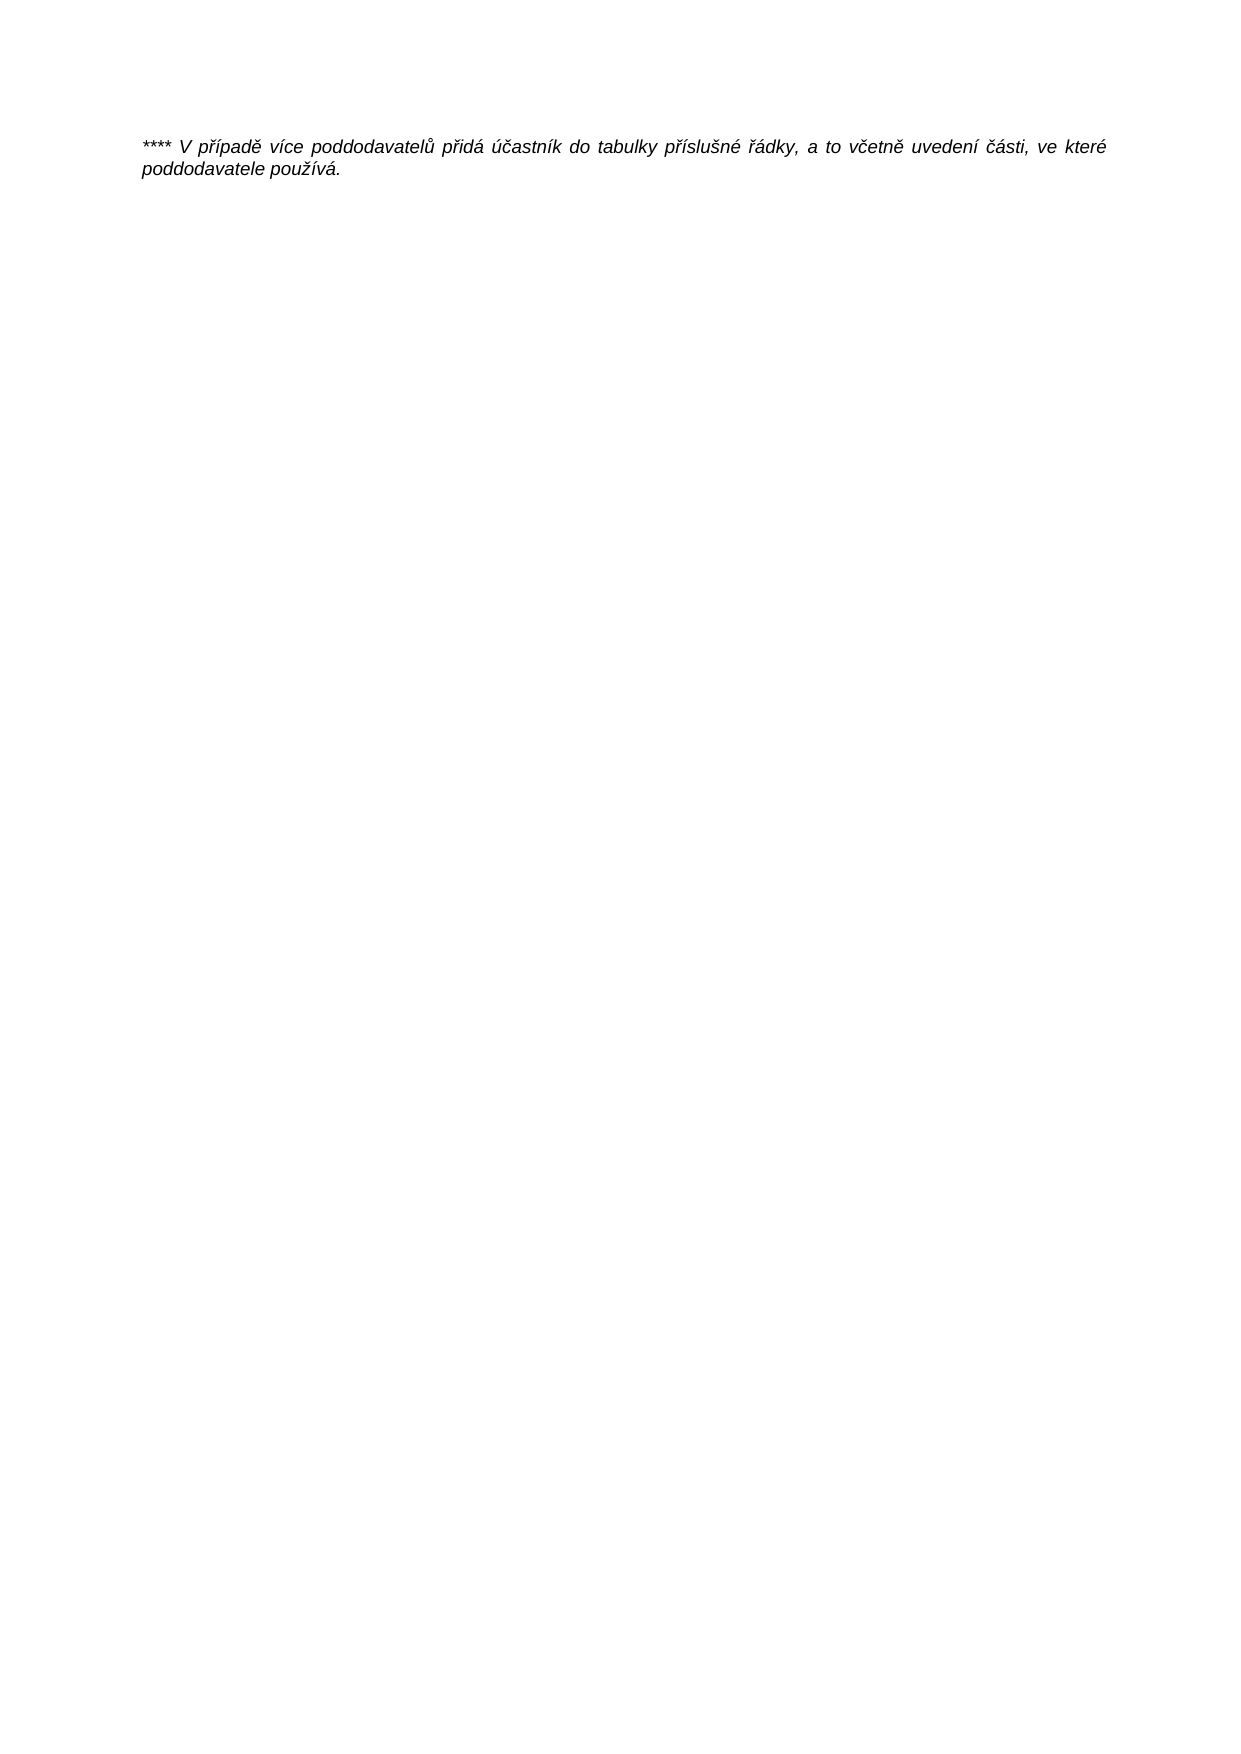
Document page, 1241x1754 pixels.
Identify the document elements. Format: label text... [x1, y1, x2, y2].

text **** V případě více poddodavatelů přidá účastník do tabulky příslušné řádky, a to včetně uvedení části, ve které poddodavatele používá. [142, 136, 1110, 179]
